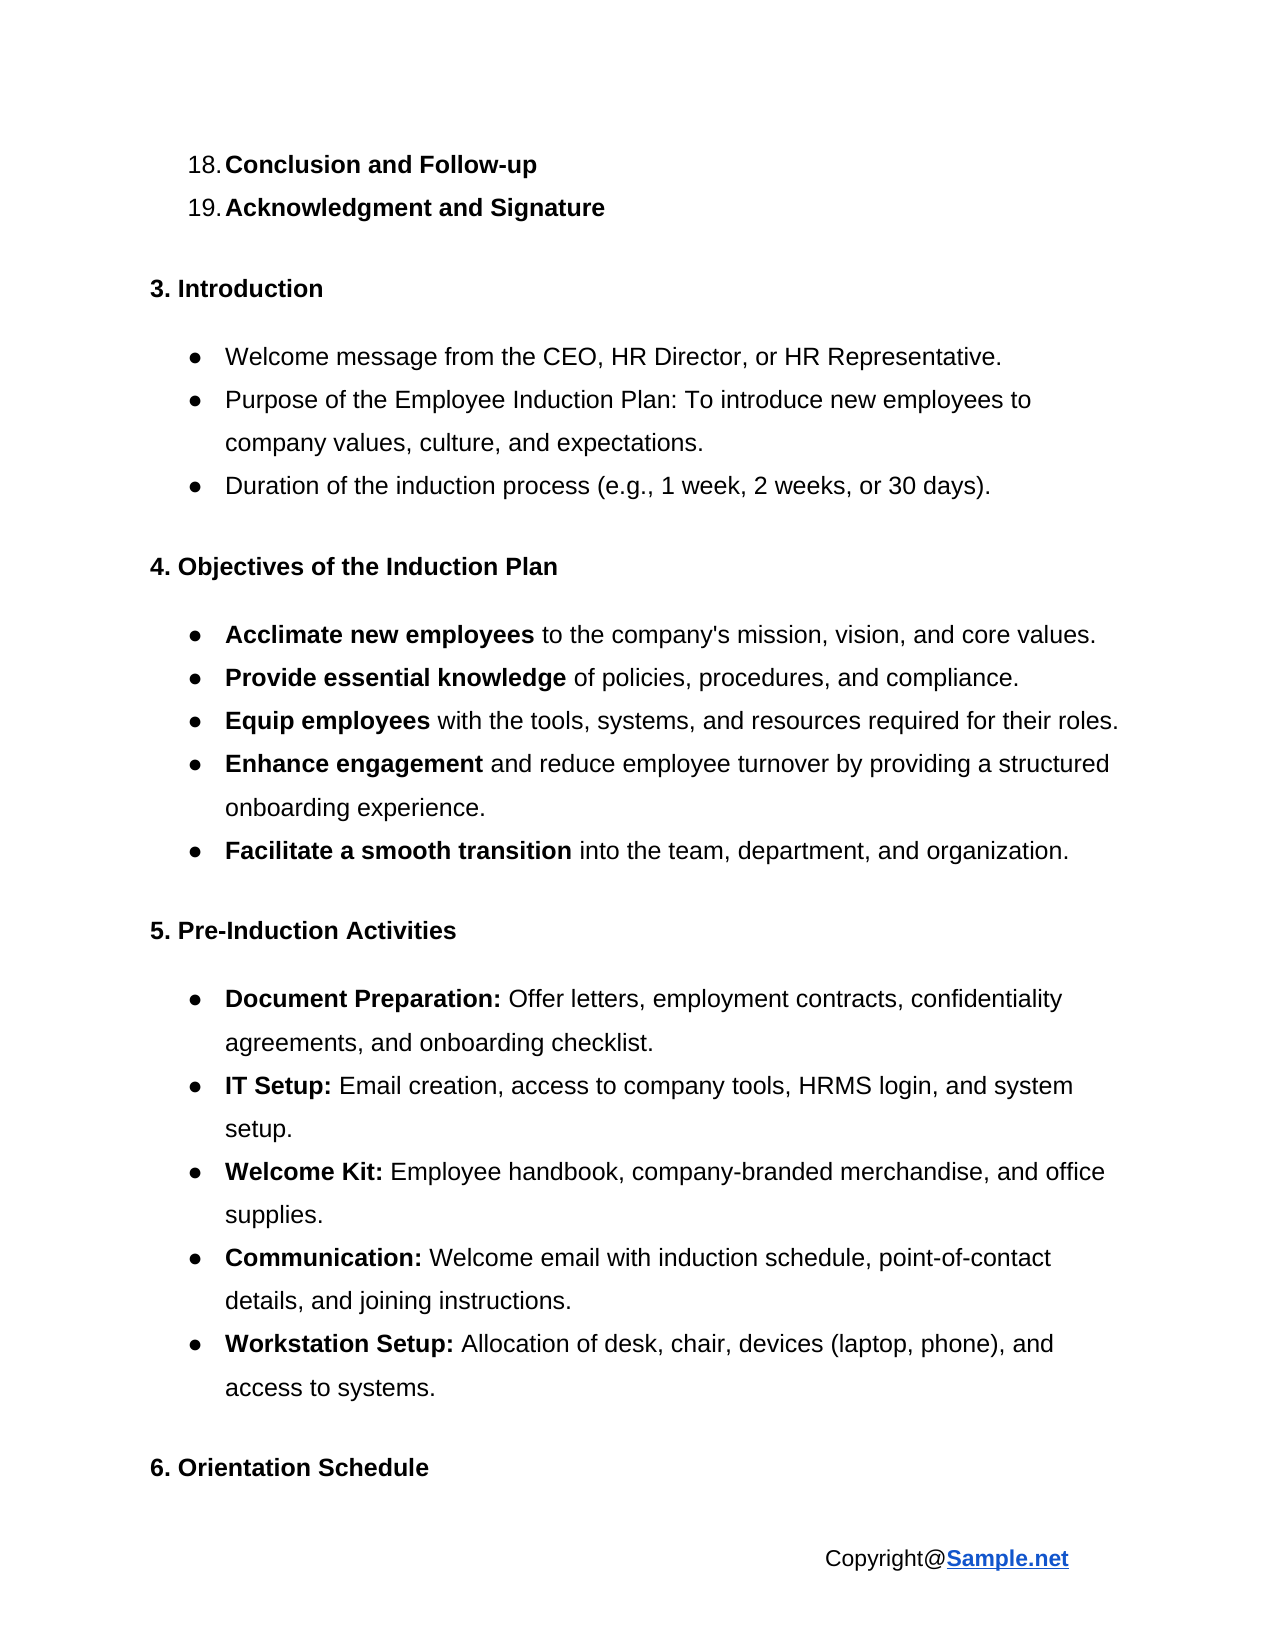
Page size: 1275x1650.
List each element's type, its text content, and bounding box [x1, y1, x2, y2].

list Enhance engagement and reduce employee turnover by providing a structured onboarding experience. [187, 749, 1125, 821]
list Conclusion and Follow-up [187, 150, 1125, 179]
list Facilitate a smooth transition into the team, department, and organization. [187, 836, 1125, 864]
subtitle 4. Objectives of the Induction Plan [150, 552, 1125, 581]
list Welcome Kit: Employee handbook, company-branded merchandise, and office supplies. [187, 1157, 1125, 1229]
list Welcome message from the CEO, HR Director, or HR Representative. [187, 342, 1125, 371]
subtitle 5. Pre-Induction Activities [150, 916, 1125, 945]
subtitle 3. Introduction [150, 274, 1125, 302]
subtitle 6. Orientation Schedule [150, 1453, 1125, 1482]
list Document Preparation: Offer letters, employment contracts, confidentiality agreements, and onboarding checklist. [187, 984, 1125, 1056]
list Acclimate new employees to the company's mission, vision, and core values. [187, 620, 1125, 649]
list IT Setup: Email creation, access to company tools, HRMS login, and system setup. [187, 1071, 1125, 1142]
list Equip employees with the tools, systems, and resources required for their roles. [187, 706, 1125, 735]
list Communication: Welcome email with induction schedule, point-of-contact details, and joining instructions. [187, 1243, 1125, 1315]
list Acknowledgment and Signature [187, 193, 1125, 222]
list Workstation Setup: Allocation of desk, chair, devices (laptop, phone), and access to systems. [187, 1329, 1125, 1401]
list Duration of the induction process (e.g., 1 week, 2 weeks, or 30 days). [187, 471, 1125, 500]
list Purpose of the Employee Induction Plan: To introduce new employees to company values, culture, and expectations. [187, 385, 1125, 457]
list Provide essential knowledge of policies, procedures, and compliance. [187, 663, 1125, 692]
